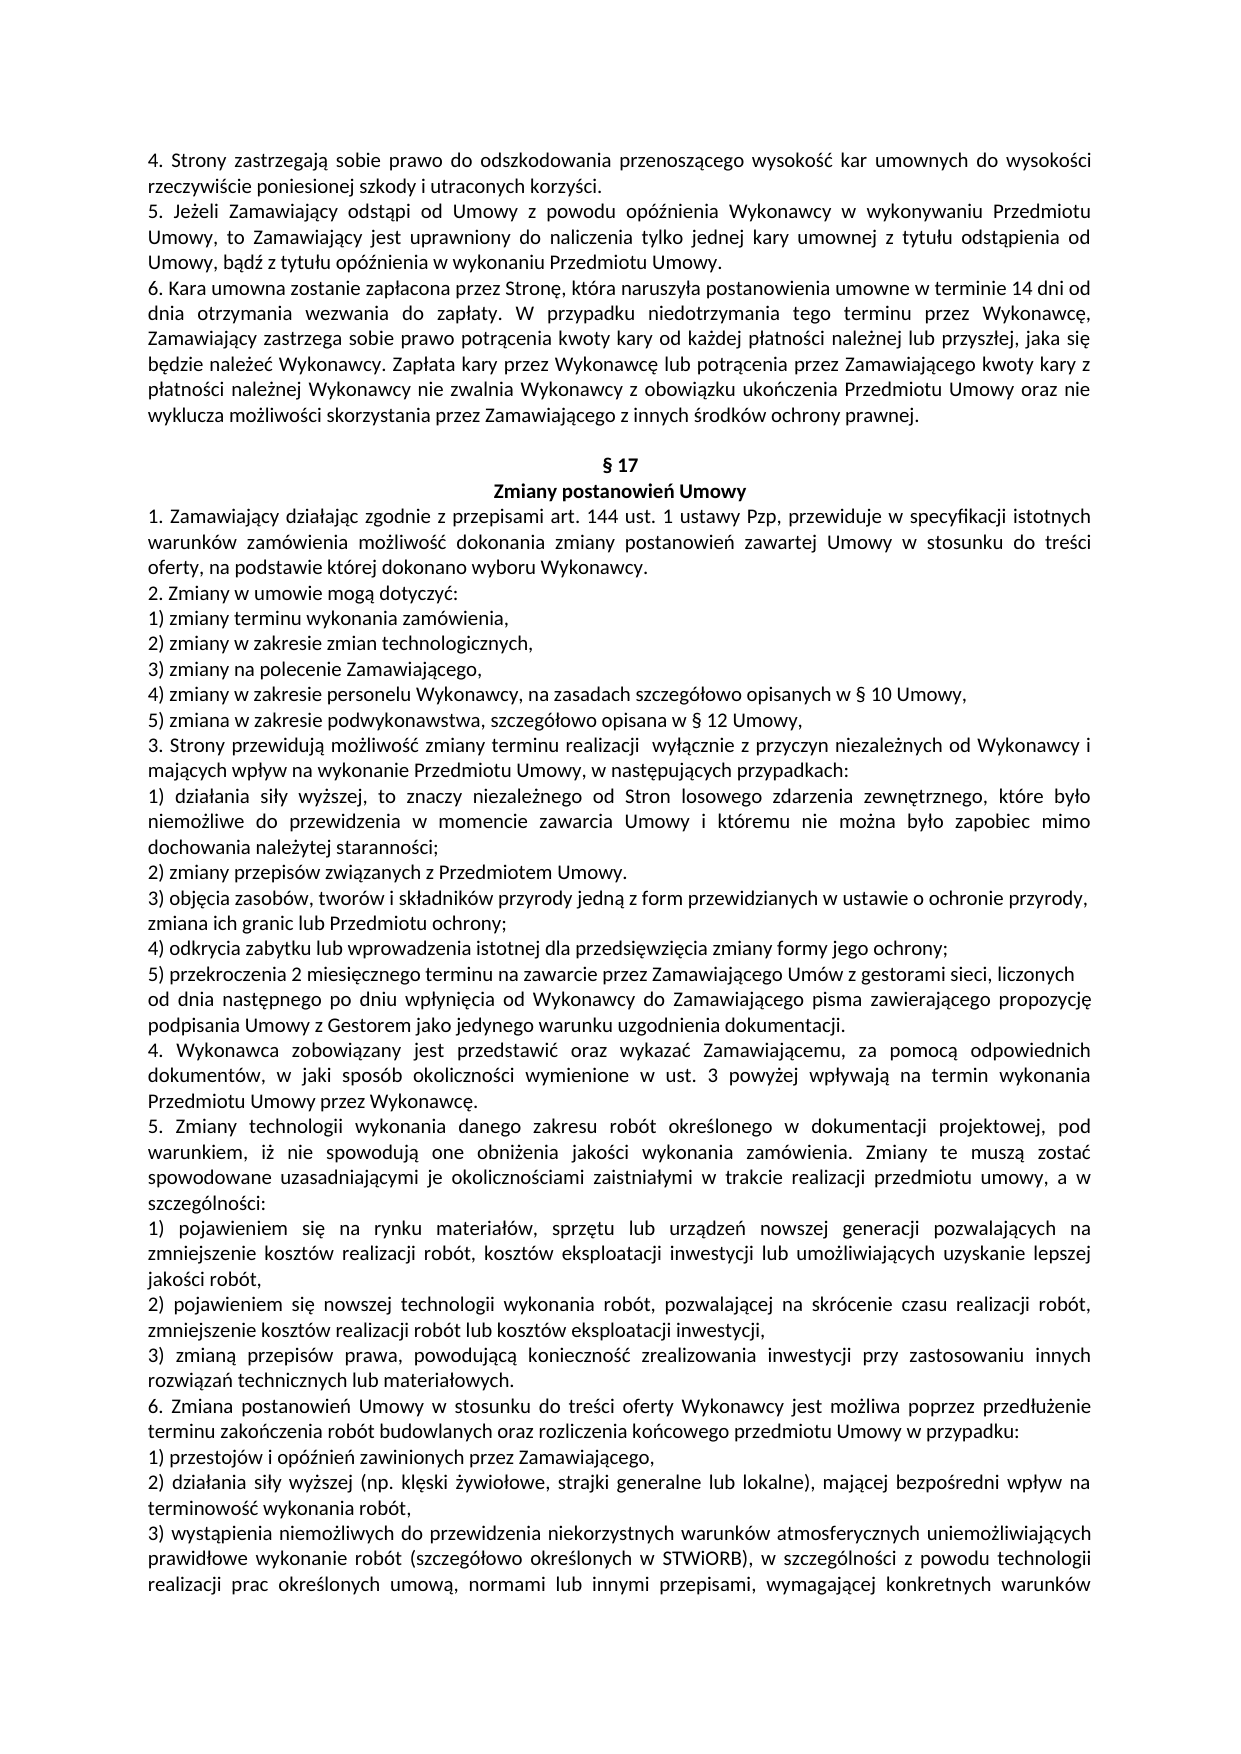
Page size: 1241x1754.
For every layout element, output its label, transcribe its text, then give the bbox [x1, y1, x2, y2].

text 1) zmiany terminu wykonania zamówienia, [148, 605, 1093, 631]
text § 17 [148, 453, 1093, 478]
text 4. Wykonawca zobowiązany jest przedstawić oraz wykazać Zamawiającemu, za pomocą odpowiednich dokumentów, w jaki sposób okoliczności wymienione w ust. 3 powyżej wpływają na termin wykonania Przedmiotu Umowy przez Wykonawcę. [148, 1037, 1093, 1113]
text 5. Jeżeli Zamawiający odstąpi od Umowy z powodu opóźnienia Wykonawcy w wykonywaniu Przedmiotu Umowy, to Zamawiający jest uprawniony do naliczenia tylko jednej kary umownej z tytułu odstąpienia od Umowy, bądź z tytułu opóźnienia w wykonaniu Przedmiotu Umowy. [148, 198, 1093, 275]
text 4) zmiany w zakresie personelu Wykonawcy, na zasadach szczegółowo opisanych w § 10 Umowy, [148, 681, 1093, 707]
text 1) pojawieniem się na rynku materiałów, sprzętu lub urządzeń nowszej generacji pozwalających na zmniejszenie kosztów realizacji robót, kosztów eksploatacji inwestycji lub umożliwiających uzyskanie lepszej jakości robót, [148, 1215, 1093, 1291]
text 2. Zmiany w umowie mogą dotyczyć: [148, 580, 1093, 605]
text 1. Zamawiający działając zgodnie z przepisami art. 144 ust. 1 ustawy Pzp, przewiduje w specyfikacji istotnych warunków zamówienia możliwość dokonania zmiany postanowień zawartej Umowy w stosunku do treści oferty, na podstawie której dokonano wyboru Wykonawcy. [148, 503, 1093, 580]
text 3. Strony przewidują możliwość zmiany terminu realizacji wyłącznie z przyczyn niezależnych od Wykonawcy i mających wpływ na wykonanie Przedmiotu Umowy, w następujących przypadkach: [148, 732, 1093, 783]
text 6. Kara umowna zostanie zapłacona przez Stronę, która naruszyła postanowienia umowne w terminie 14 dni od dnia otrzymania wezwania do zapłaty. W przypadku niedotrzymania tego terminu przez Wykonawcę, Zamawiający zastrzega sobie prawo potrącenia kwoty kary od każdej płatności należnej lub przyszłej, jaka się będzie należeć Wykonawcy. Zapłata kary przez Wykonawcę lub potrącenia przez Zamawiającego kwoty kary z płatności należnej Wykonawcy nie zwalnia Wykonawcy z obowiązku ukończenia Przedmiotu Umowy oraz nie wyklucza możliwości skorzystania przez Zamawiającego z innych środków ochrony prawnej. [148, 275, 1093, 427]
text 2) zmiany przepisów związanych z Przedmiotem Umowy. [148, 859, 1093, 885]
text zmiana ich granic lub Przedmiotu ochrony; [148, 910, 1093, 936]
text od dnia następnego po dniu wpłynięcia od Wykonawcy do Zamawiającego pisma zawierającego propozycję podpisania Umowy z Gestorem jako jedynego warunku uzgodnienia dokumentacji. [148, 986, 1093, 1037]
text 5. Zmiany technologii wykonania danego zakresu robót określonego w dokumentacji projektowej, pod warunkiem, iż nie spowodują one obniżenia jakości wykonania zamówienia. Zmiany te muszą zostać spowodowane uzasadniającymi je okolicznościami zaistniałymi w trakcie realizacji przedmiotu umowy, a w szczególności: [148, 1113, 1093, 1215]
text 1) przestojów i opóźnień zawinionych przez Zamawiającego, [148, 1444, 1093, 1469]
text 6. Zmiana postanowień Umowy w stosunku do treści oferty Wykonawcy jest możliwa poprzez przedłużenie terminu zakończenia robót budowlanych oraz rozliczenia końcowego przedmiotu Umowy w przypadku: [148, 1393, 1093, 1444]
text 5) zmiana w zakresie podwykonawstwa, szczegółowo opisana w § 12 Umowy, [148, 707, 1093, 732]
text 4) odkrycia zabytku lub wprowadzenia istotnej dla przedsięwzięcia zmiany formy jego ochrony; [148, 936, 1093, 961]
text 1) działania siły wyższej, to znaczy niezależnego od Stron losowego zdarzenia zewnętrznego, które było niemożliwe do przewidzenia w momencie zawarcia Umowy i któremu nie można było zapobiec mimo dochowania należytej staranności; [148, 783, 1093, 859]
text Zmiany postanowień Umowy [148, 478, 1093, 503]
text 2) zmiany w zakresie zmian technologicznych, [148, 631, 1093, 656]
text 4. Strony zastrzegają sobie prawo do odszkodowania przenoszącego wysokość kar umownych do wysokości rzeczywiście poniesionej szkody i utraconych korzyści. [148, 148, 1093, 198]
text 3) objęcia zasobów, tworów i składników przyrody jedną z form przewidzianych w ustawie o ochronie przyrody, [148, 885, 1093, 910]
text 3) zmianą przepisów prawa, powodującą konieczność zrealizowania inwestycji przy zastosowaniu innych rozwiązań technicznych lub materiałowych. [148, 1342, 1093, 1393]
text 5) przekroczenia 2 miesięcznego terminu na zawarcie przez Zamawiającego Umów z gestorami sieci, liczonych [148, 961, 1093, 986]
text 2) pojawieniem się nowszej technologii wykonania robót, pozwalającej na skrócenie czasu realizacji robót, zmniejszenie kosztów realizacji robót lub kosztów eksploatacji inwestycji, [148, 1291, 1093, 1342]
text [148, 1520, 1093, 1596]
text 3) zmiany na polecenie Zamawiającego, [148, 656, 1093, 681]
text 2) działania siły wyższej (np. klęski żywiołowe, strajki generalne lub lokalne), mającej bezpośredni wpływ na terminowość wykonania robót, [148, 1469, 1093, 1520]
